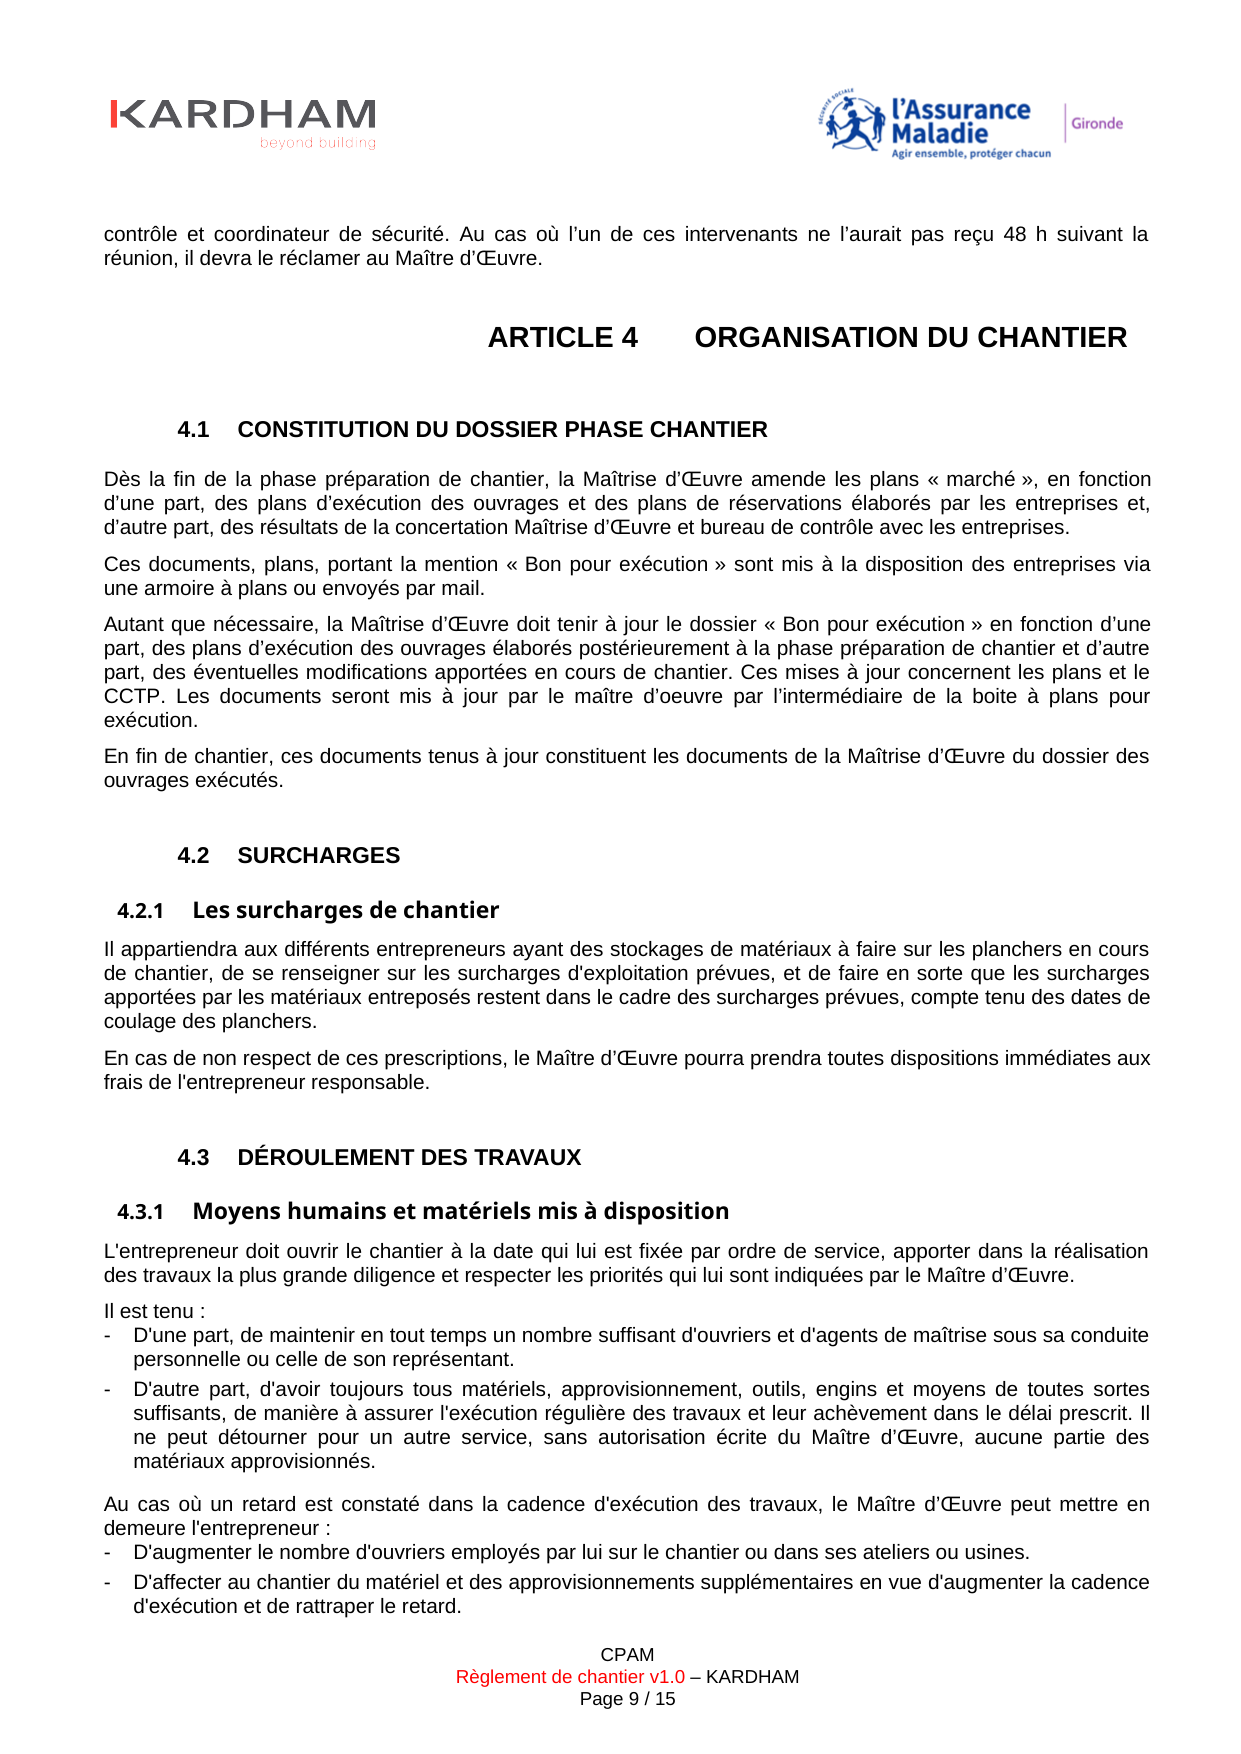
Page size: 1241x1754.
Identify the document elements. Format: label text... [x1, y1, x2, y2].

text En cas de non respect de ces prescriptions, le Maître d’Œuvre pourra prendra toutes dispositions immédiates aux frais de l'entrepreneur responsable. [103, 1046, 1152, 1093]
text D'augmenter le nombre d'ouvriers employés par lui sur le chantier ou dans ses ateliers ou usines. [103, 1540, 1152, 1564]
subtitle CONSTITUTION DU DOSSIER PHASE CHANTIER [177, 416, 1152, 442]
text L'entrepreneur doit ouvrir le chantier à la date qui lui est fixée par ordre de service, apporter dans la réalisation des travaux la plus grande diligence et respecter les priorités qui lui sont indiquées par le Maître d’Œuvre. [103, 1239, 1152, 1287]
subtitle Déroulement des travaux [177, 1143, 1152, 1170]
text D'affecter au chantier du matériel et des approvisionnements supplémentaires en vue d'augmenter la cadence d'exécution et de rattraper le retard. [103, 1570, 1152, 1618]
subtitle Moyens humains et matériels mis à disposition [117, 1195, 1152, 1226]
text Dès la fin de la phase préparation de chantier, la Maîtrise d’Œuvre amende les plans « marché », en fonction d’une part, des plans d’exécution des ouvrages et des plans de réservations élaborés par les entreprises et, d’autre part, des résultats de la concertation Maîtrise d’Œuvre et bureau de contrôle avec les entreprises. [103, 467, 1152, 539]
subtitle Les surcharges de chantier [117, 893, 1152, 925]
text Il appartiendra aux différents entrepreneurs ayant des stockages de matériaux à faire sur les planchers en cours de chantier, de se renseigner sur les surcharges d'exploitation prévues, et de faire en sorte que les surcharges apportées par les matériaux entreposés restent dans le cadre des surcharges prévues, compte tenu des dates de coulage des planchers. [103, 937, 1152, 1033]
text Autant que nécessaire, la Maîtrise d’Œuvre doit tenir à jour le dossier « Bon pour exécution » en fonction d’une part, des plans d’exécution des ouvrages élaborés postérieurement à la phase préparation de chantier et d’autre part, des éventuelles modifications apportées en cours de chantier. Ces mises à jour concernent les plans et le CCTP. Les documents seront mis à jour par le maître d’oeuvre par l’intermédiaire de la boite à plans pour exécution. [103, 612, 1152, 732]
picture [110, 100, 375, 150]
text D'autre part, d'avoir toujours tous matériels, approvisionnement, outils, engins et moyens de toutes sortes suffisants, de manière à assurer l'exécution régulière des travaux et leur achèvement dans le délai prescrit. Il ne peut détourner pour un autre service, sans autorisation écrite du Maître d’Œuvre, aucune partie des matériaux approvisionnés. [103, 1377, 1152, 1473]
text D'une part, de maintenir en tout temps un nombre suffisant d'ouvriers et d'agents de maîtrise sous sa conduite personnelle ou celle de son représentant. [103, 1323, 1152, 1371]
text Il est tenu : [103, 1299, 1152, 1323]
picture [789, 59, 1152, 186]
text Ces documents, plans, portant la mention « Bon pour exécution » sont mis à la disposition des entreprises via une armoire à plans ou envoyés par mail. [103, 552, 1152, 599]
subtitle Organisation du chantier [487, 320, 1152, 353]
text En fin de chantier, ces documents tenus à jour constituent les documents de la Maîtrise d’Œuvre du dossier des ouvrages exécutés. [103, 744, 1152, 792]
text Au cas où un retard est constaté dans la cadence d'exécution des travaux, le Maître d’Œuvre peut mettre en demeure l'entrepreneur : [103, 1492, 1152, 1540]
subtitle Surcharges [177, 842, 1152, 868]
